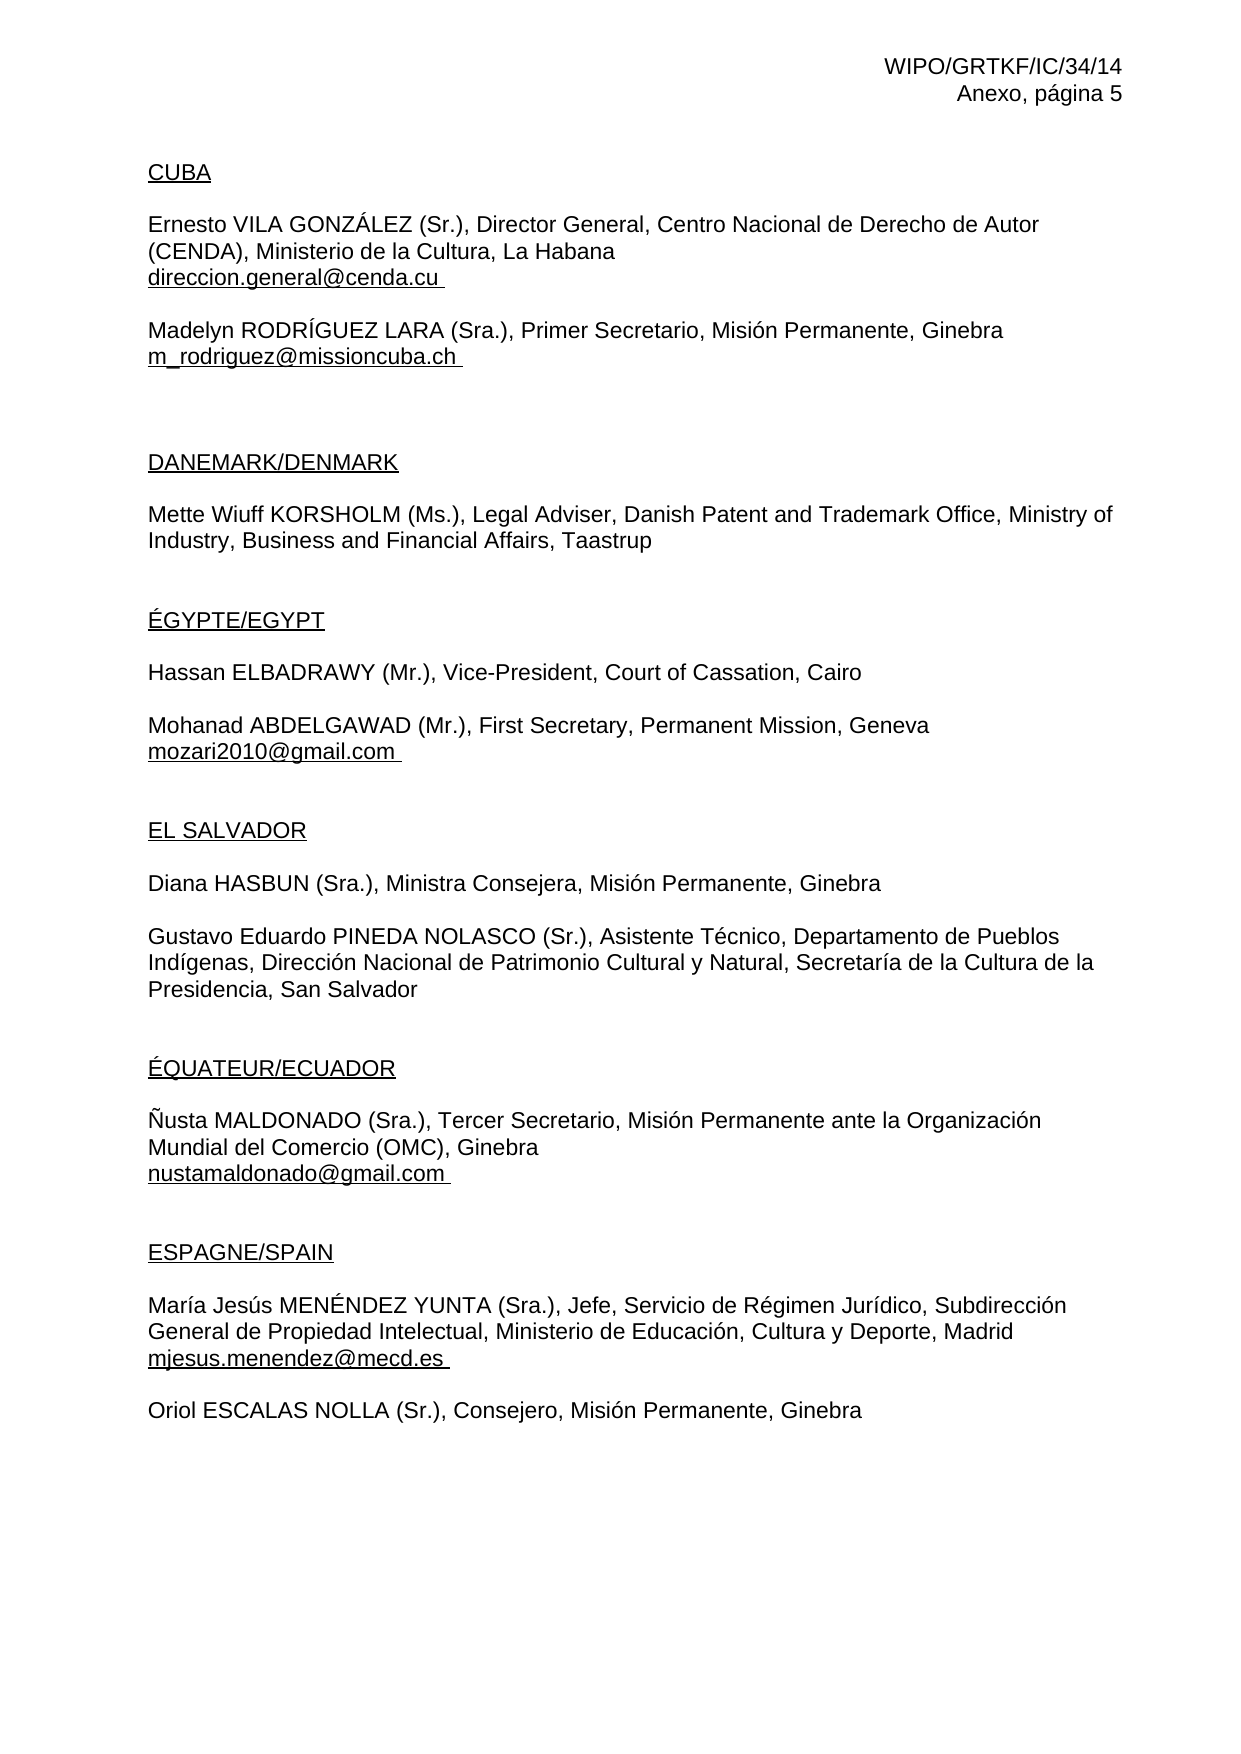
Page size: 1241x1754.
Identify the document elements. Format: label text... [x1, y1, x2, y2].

text ÉGYPTE/EGYPT [148, 607, 1122, 633]
text CUBA [148, 158, 1122, 185]
text Ernesto VILA GONZÁLEZ (Sr.), Director General, Centro Nacional de Derecho de Autor (CENDA), Ministerio de la Cultura, La Habana [148, 211, 1122, 264]
text Oriol ESCALAS NOLLA (Sr.), Consejero, Misión Permanente, Ginebra [148, 1397, 1122, 1423]
text mjesus.menendez@mecd.es [148, 1344, 1122, 1371]
text nustamaldonado@gmail.com [148, 1160, 1122, 1186]
text m_rodriguez@missioncuba.ch [148, 343, 1122, 369]
text Ñusta MALDONADO (Sra.), Tercer Secretario, Misión Permanente ante la Organización Mundial del Comercio (OMC), Ginebra [148, 1107, 1122, 1160]
text Gustavo Eduardo PINEDA NOLASCO (Sr.), Asistente Técnico, Departamento de Pueblos Indígenas, Dirección Nacional de Patrimonio Cultural y Natural, Secretaría de la Cultura de la Presidencia, San Salvador [148, 923, 1122, 1002]
text María Jesús MENÉNDEZ YUNTA (Sra.), Jefe, Servicio de Régimen Jurídico, Subdirección General de Propiedad Intelectual, Ministerio de Educación, Cultura y Deporte, Madrid [148, 1292, 1122, 1344]
text direccion.general@cenda.cu [148, 264, 1122, 290]
text ÉQUATEUR/ECUADOR [148, 1054, 1122, 1081]
text mozari2010@gmail.com [148, 738, 1122, 765]
text Madelyn RODRÍGUEZ LARA (Sra.), Primer Secretario, Misión Permanente, Ginebra [148, 317, 1122, 343]
text DANEMARK/DENMARK [148, 448, 1122, 475]
text EL SALVADOR [148, 817, 1122, 844]
text ESPAGNE/SPAIN [148, 1239, 1122, 1265]
text Diana HASBUN (Sra.), Ministra Consejera, Misión Permanente, Ginebra [148, 870, 1122, 896]
text Mette Wiuff KORSHOLM (Ms.), Legal Adviser, Danish Patent and Trademark Office, Ministry of Industry, Business and Financial Affairs, Taastrup [148, 501, 1122, 554]
text Mohanad ABDELGAWAD (Mr.), First Secretary, Permanent Mission, Geneva [148, 712, 1122, 738]
text Hassan ELBADRAWY (Mr.), Vice-President, Court of Cassation, Cairo [148, 659, 1122, 686]
